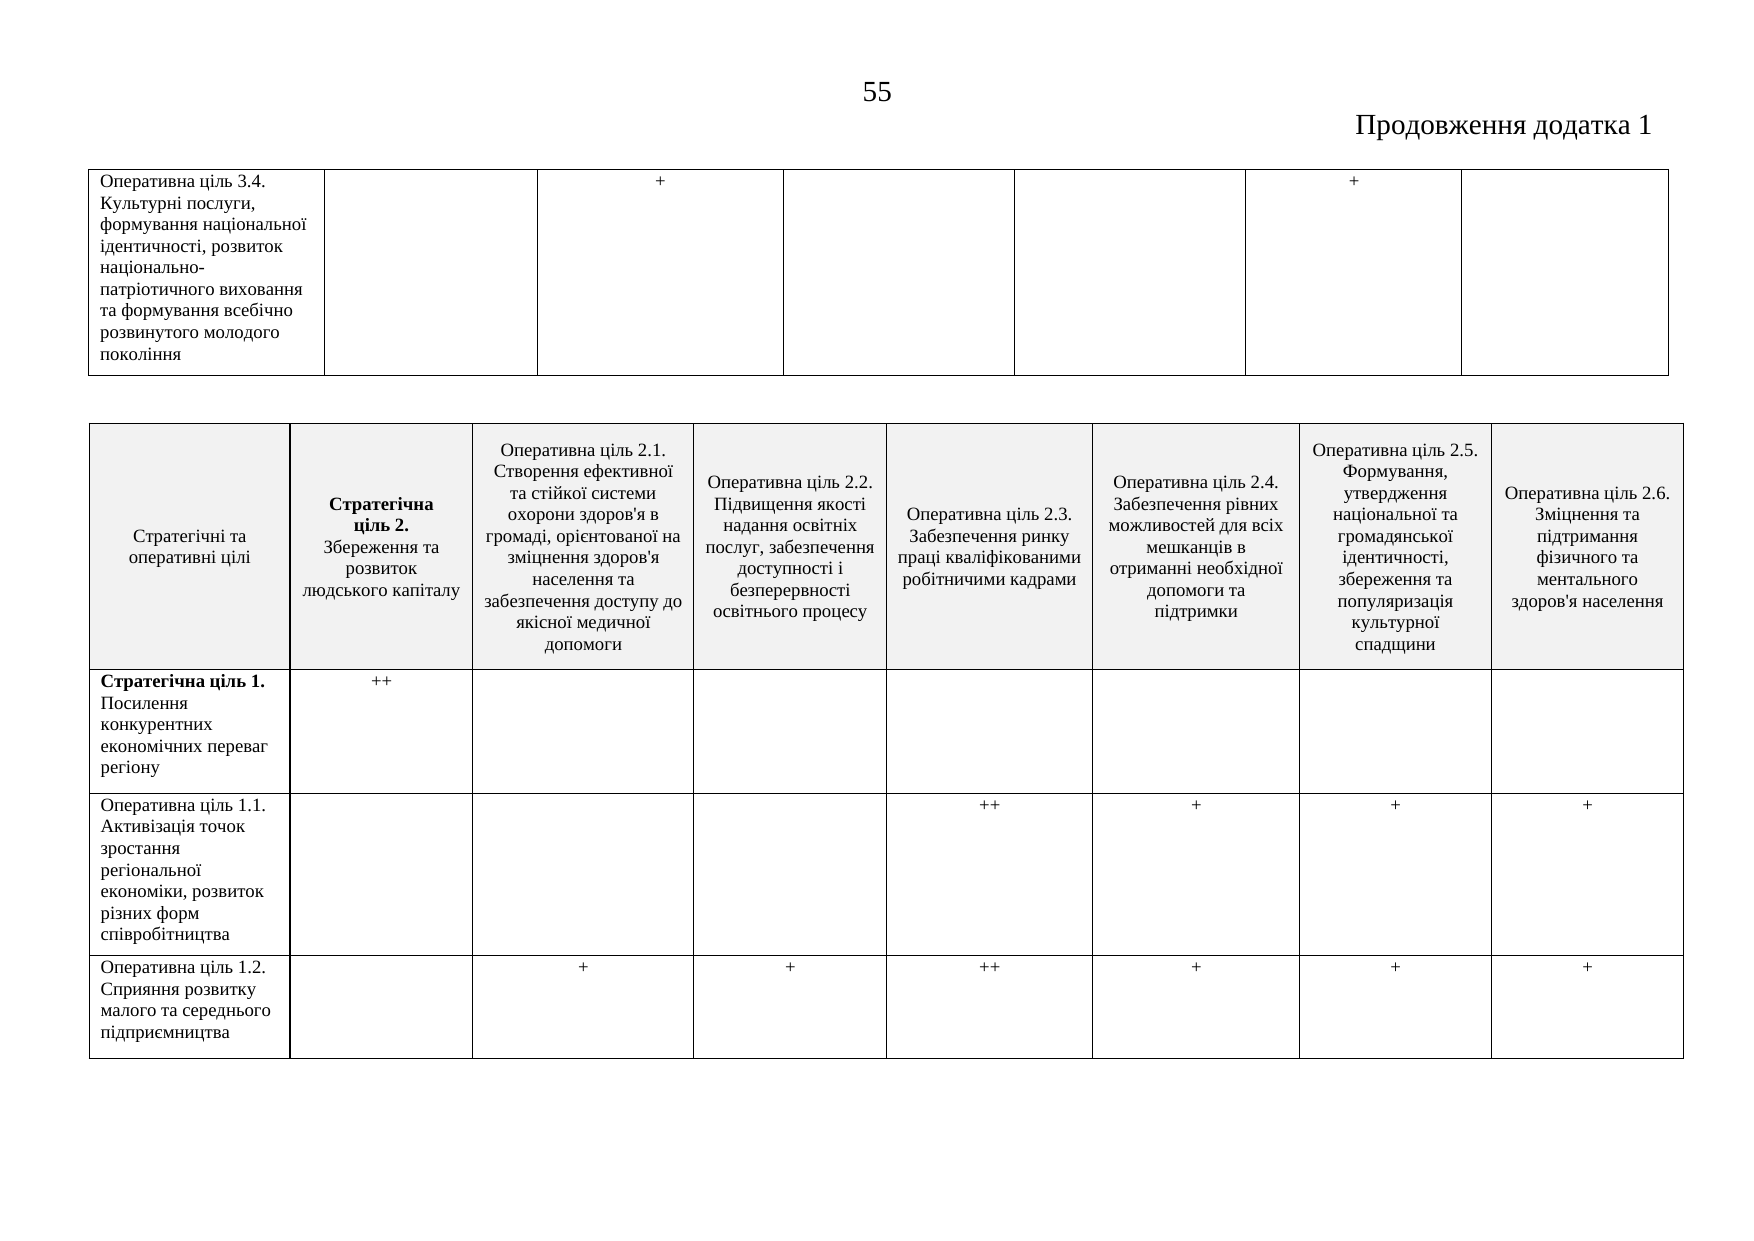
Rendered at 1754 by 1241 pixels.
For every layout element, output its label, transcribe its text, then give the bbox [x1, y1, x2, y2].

table_cell + [1492, 794, 1683, 955]
table_header Стратегічні та оперативні цілі [90, 424, 289, 669]
table_header Стратегічна ціль 2. Збереження та розвиток людського капіталу [291, 424, 472, 669]
table_cell [291, 794, 472, 955]
table_cell + [538, 170, 783, 375]
table_cell [694, 794, 886, 955]
table_cell [1093, 670, 1299, 793]
table_header Оперативна ціль 2.2. Підвищення якості надання освітніх послуг, забезпечення доступності і безперервності освітнього процесу [694, 424, 886, 669]
table_cell [1462, 170, 1668, 375]
table_cell ++ [291, 670, 472, 793]
table_cell [325, 170, 537, 375]
table_cell [1300, 670, 1491, 793]
table_cell [1015, 170, 1245, 375]
table_cell + [473, 956, 693, 1058]
table_header Оперативна ціль 2.5. Формування, утвердження національної та громадянської ідентичності, збереження та популяризація культурної спадщини [1300, 424, 1491, 669]
table_cell Оперативна ціль 3.4. Культурні послуги, формування національної ідентичності, розвиток національно-патріотичного виховання та формування всебічно розвинутого молодого покоління [89, 170, 324, 375]
table_header Оперативна ціль 2.6. Зміцнення та підтримання фізичного та ментального здоров'я населення [1492, 424, 1683, 669]
table_cell + [1246, 170, 1461, 375]
table_cell [694, 670, 886, 793]
table_cell + [694, 956, 886, 1058]
table_cell [473, 670, 693, 793]
table_header Оперативна ціль 2.3. Забезпечення ринку праці кваліфікованими робітничими кадрами [887, 424, 1092, 669]
table_cell Стратегічна ціль 1. Посилення конкурентних економічних переваг регіону [90, 670, 289, 793]
table_cell ++ [887, 956, 1092, 1058]
table_cell + [1492, 956, 1683, 1058]
table_cell Оперативна ціль 1.1. Активізація точок зростання регіональної економіки, розвиток різних форм співробітництва [90, 794, 289, 955]
table_cell Оперативна ціль 1.2. Сприяння розвитку малого та середнього підприємництва [90, 956, 289, 1058]
table_header Оперативна ціль 2.4. Забезпечення рівних можливостей для всіх мешканців в отриманні необхідної допомоги та підтримки [1093, 424, 1299, 669]
table_cell + [1300, 794, 1491, 955]
table_cell + [1093, 794, 1299, 955]
table_cell [291, 956, 472, 1058]
table_cell [1492, 670, 1683, 793]
table_cell [473, 794, 693, 955]
table_cell + [1300, 956, 1491, 1058]
table_header Оперативна ціль 2.1. Створення ефективної та стійкої системи охорони здоров'я в громаді, орієнтованої на зміцнення здоров'я населення та забезпечення доступу до якісної медичної допомоги [473, 424, 693, 669]
table_cell + [1093, 956, 1299, 1058]
table_cell [887, 670, 1092, 793]
table_cell ++ [887, 794, 1092, 955]
table_cell [784, 170, 1014, 375]
